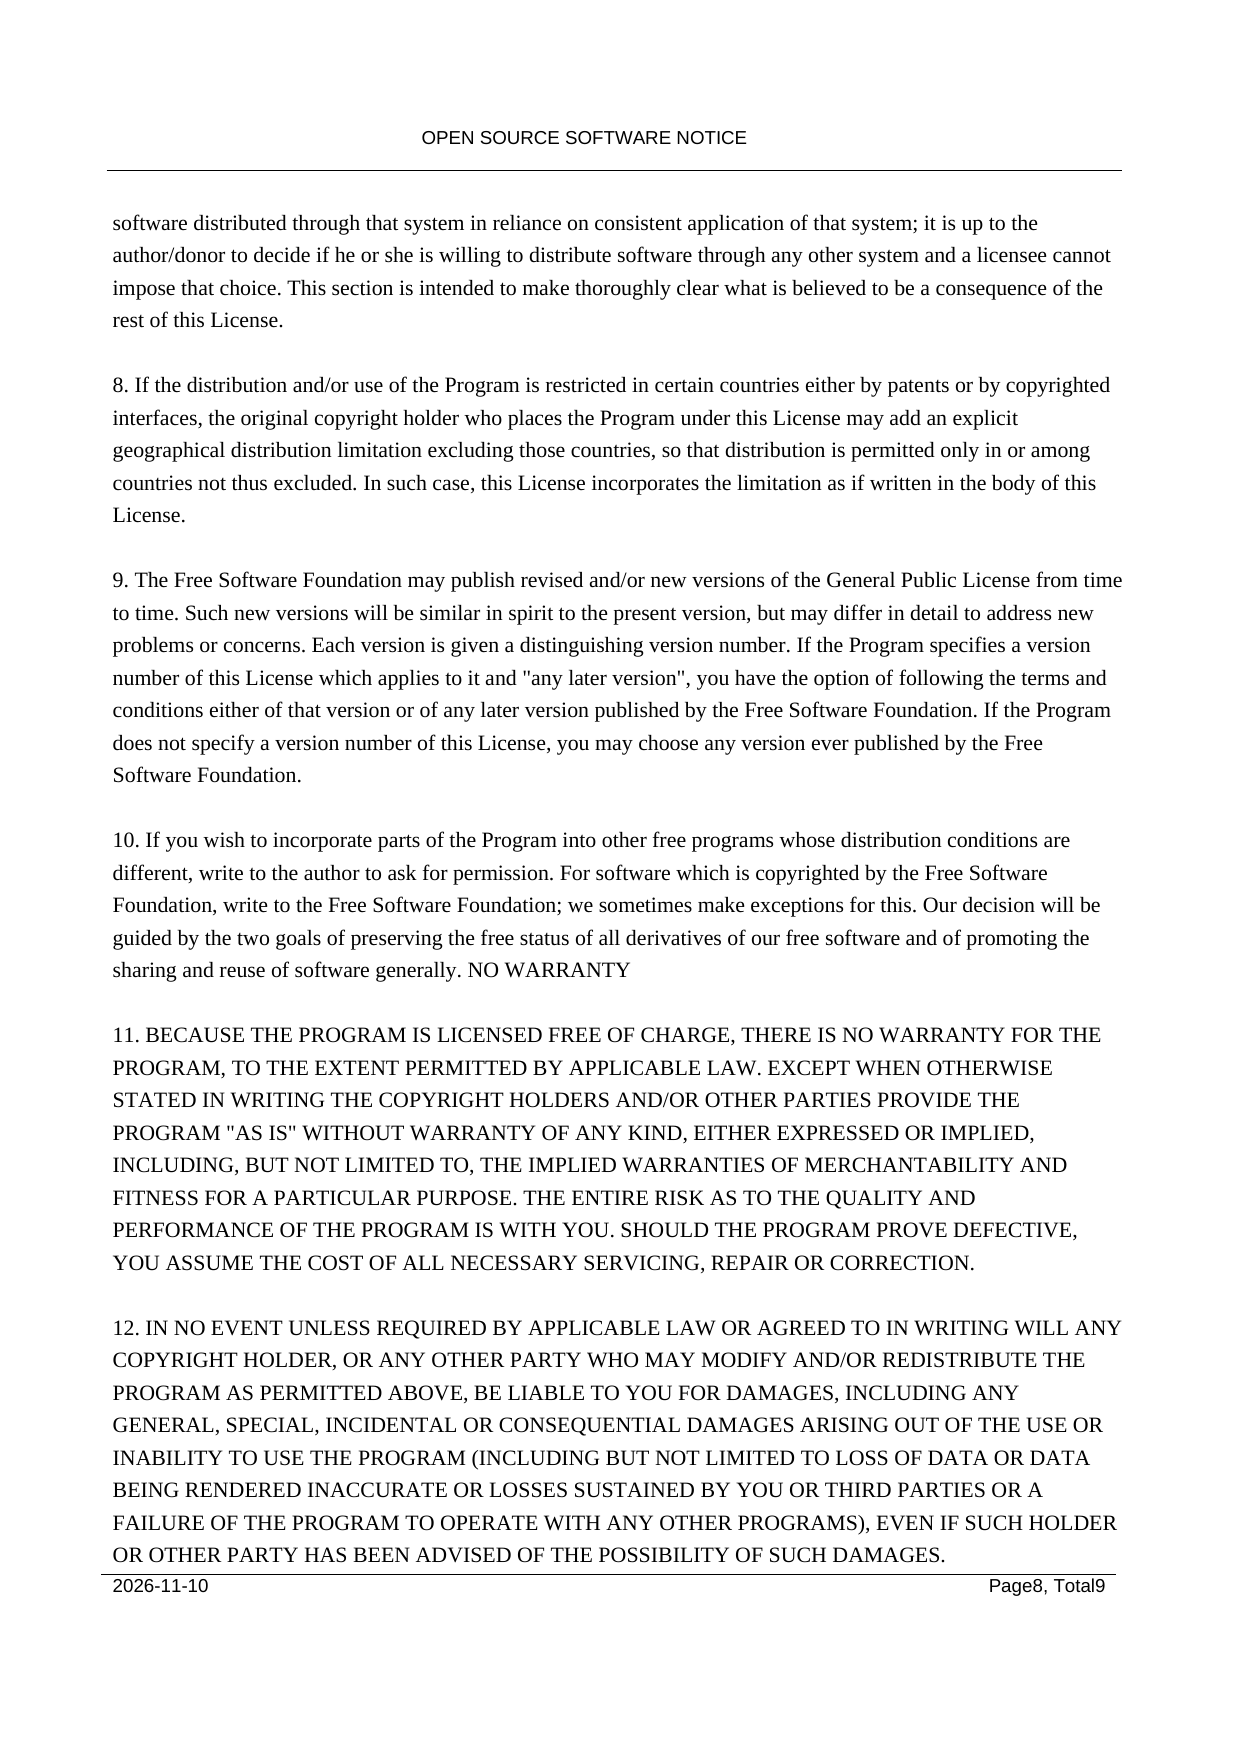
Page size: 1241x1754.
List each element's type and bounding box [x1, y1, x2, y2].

text [112, 206, 1128, 1571]
